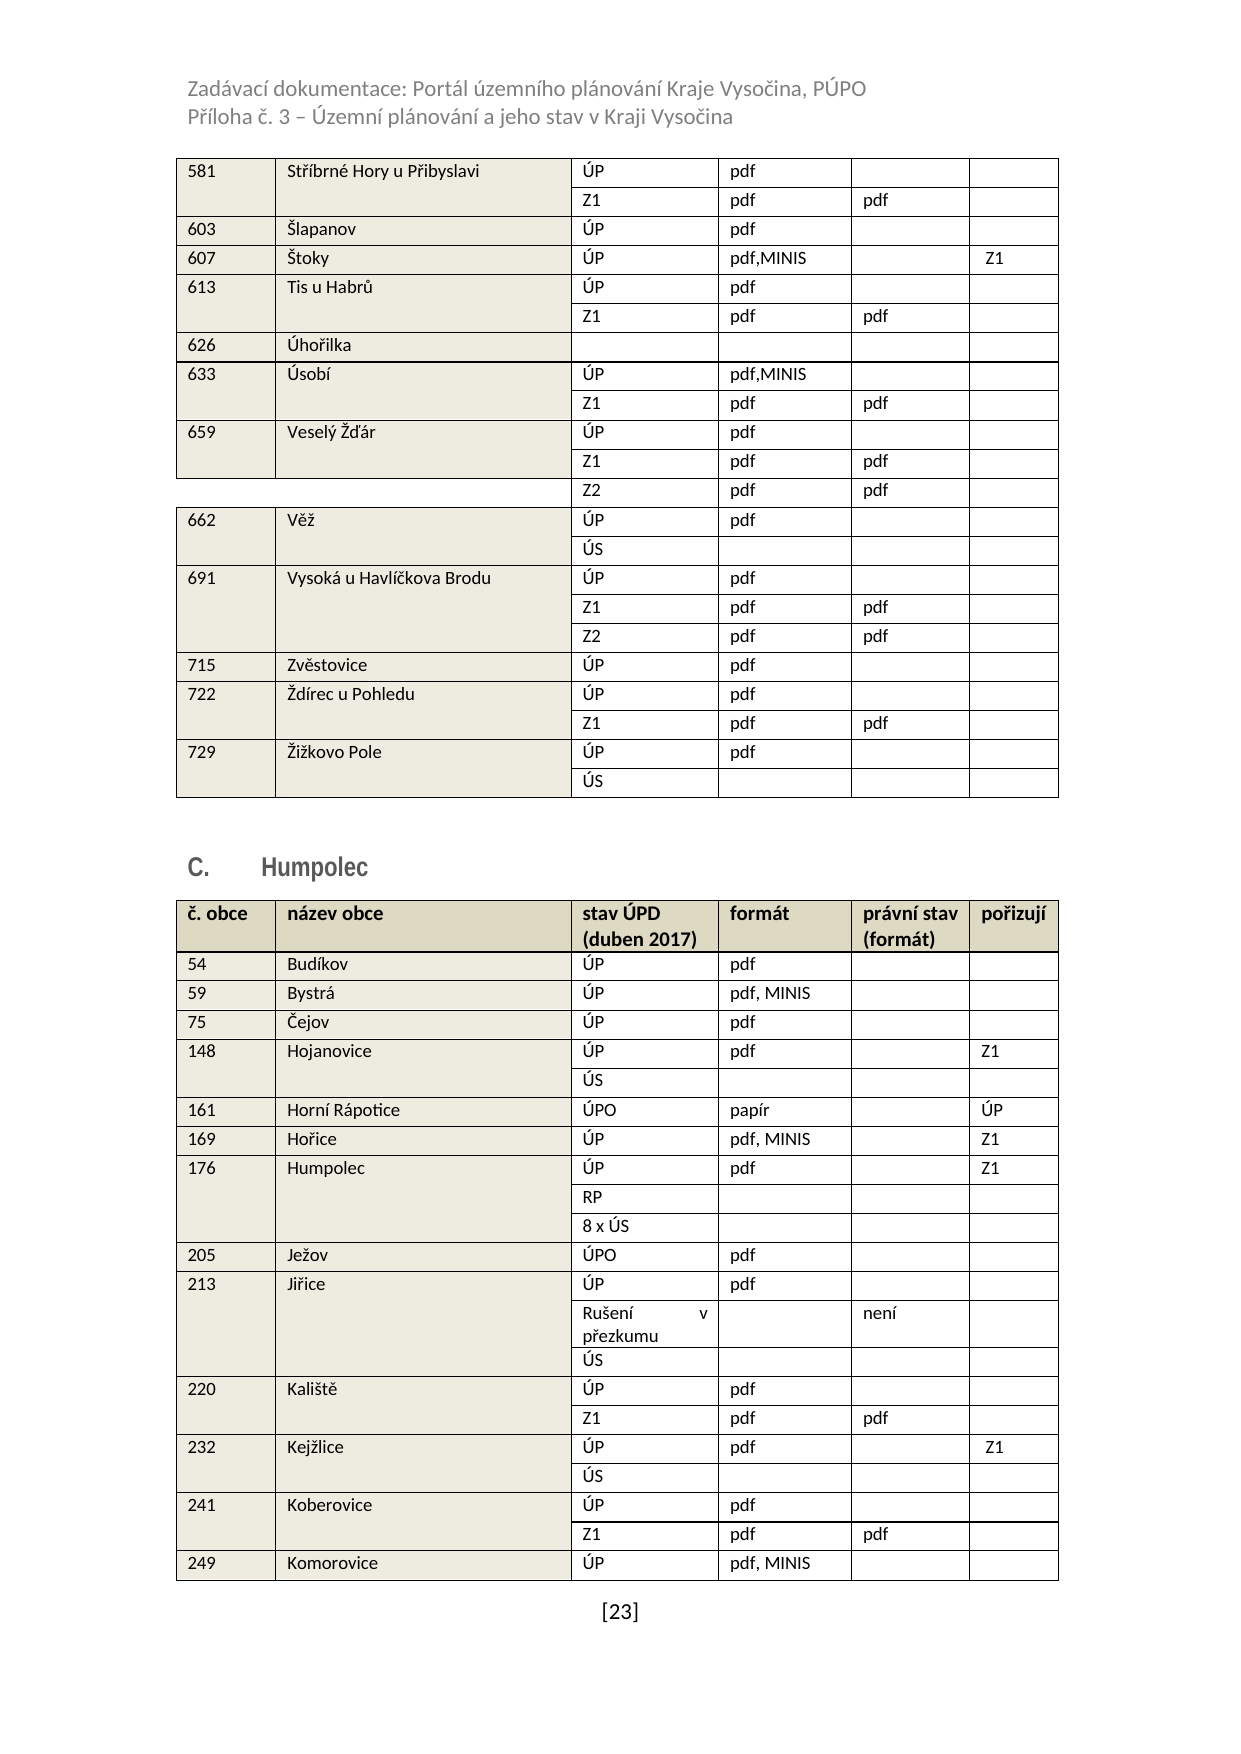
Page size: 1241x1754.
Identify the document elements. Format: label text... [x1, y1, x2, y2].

table_cell [852, 1551, 969, 1579]
table_cell ÚP [572, 682, 718, 710]
table_cell ÚP [572, 1377, 718, 1405]
table_cell [852, 1435, 969, 1463]
table_cell [852, 1272, 969, 1300]
table_cell ÚP [572, 363, 718, 390]
table_cell pdf [719, 159, 851, 187]
table_cell 659 [177, 421, 275, 478]
table_cell ÚP [572, 508, 718, 536]
table_cell [852, 1040, 969, 1068]
table_cell [719, 1069, 851, 1097]
table_header formát [719, 901, 851, 951]
table_cell [970, 333, 1058, 361]
table_cell ÚS [572, 1348, 718, 1376]
table_cell ÚP [572, 1435, 718, 1463]
table_cell [852, 508, 969, 536]
table_cell pdf [719, 421, 851, 448]
table_cell 205 [177, 1243, 275, 1271]
table_cell RP [572, 1185, 718, 1213]
table_cell ÚP [572, 1272, 718, 1300]
table_cell [970, 188, 1058, 216]
table_cell pdf [852, 479, 969, 507]
table_cell [970, 595, 1058, 623]
table_cell 633 [177, 363, 275, 419]
table_cell [719, 769, 851, 797]
table_cell ÚP [572, 953, 718, 980]
table_cell [970, 1011, 1058, 1038]
table_cell [970, 217, 1058, 245]
table_cell [970, 508, 1058, 536]
table_cell 59 [177, 981, 275, 1009]
table_cell pdf [852, 188, 969, 216]
table_cell papír [719, 1098, 851, 1126]
table_cell ÚP [572, 1127, 718, 1155]
table_header právní stav (formát) [852, 901, 969, 951]
table_cell 607 [177, 246, 275, 274]
table_cell není [852, 1301, 969, 1347]
table_cell ÚS [572, 537, 718, 565]
table_cell [852, 653, 969, 681]
table_cell pdf [719, 953, 851, 980]
table_cell [852, 1098, 969, 1126]
table_cell pdf [719, 682, 851, 710]
table_cell ÚP [572, 1156, 718, 1184]
table_cell pdf, MINIS [719, 1551, 851, 1579]
table_cell ÚP [970, 1098, 1058, 1126]
table_cell [970, 304, 1058, 332]
table_cell [970, 363, 1058, 390]
table_cell [852, 275, 969, 303]
table_header název obce [276, 901, 571, 951]
table_cell Kaliště [276, 1377, 571, 1434]
subtitle Humpolec [187, 851, 1053, 882]
table_cell [970, 391, 1058, 419]
table_cell [852, 1156, 969, 1184]
table_cell [852, 1348, 969, 1376]
table_cell Čejov [276, 1011, 571, 1038]
table_cell [970, 1185, 1058, 1213]
table_cell [970, 275, 1058, 303]
table_cell pdf [719, 1040, 851, 1068]
table_cell pdf, MINIS [719, 1127, 851, 1155]
table_cell 232 [177, 1435, 275, 1492]
table_cell Kejžlice [276, 1435, 571, 1492]
table_cell pdf [719, 391, 851, 419]
table_cell ÚP [572, 421, 718, 448]
table_cell [970, 421, 1058, 448]
table_cell Z1 [572, 188, 718, 216]
table_cell pdf [719, 1011, 851, 1038]
table_cell [970, 1243, 1058, 1271]
table_cell [852, 246, 969, 274]
table_cell pdf [852, 304, 969, 332]
table_cell Z1 [572, 1523, 718, 1550]
table_cell pdf [719, 624, 851, 652]
table_cell pdf, MINIS [719, 981, 851, 1009]
table_cell [852, 682, 969, 710]
table_cell [970, 1493, 1058, 1521]
table_cell pdf [719, 1156, 851, 1184]
table_cell [970, 682, 1058, 710]
table_cell [970, 1464, 1058, 1492]
table_cell [852, 1069, 969, 1097]
table_cell pdf [719, 479, 851, 507]
table_cell 148 [177, 1040, 275, 1097]
table_cell 662 [177, 508, 275, 565]
table_cell pdf [852, 1523, 969, 1550]
table_cell Zvěstovice [276, 653, 571, 681]
table_cell [970, 740, 1058, 768]
table_cell pdf [719, 740, 851, 768]
table_cell pdf [719, 1435, 851, 1463]
table_cell Z1 [572, 304, 718, 332]
table_cell [970, 566, 1058, 594]
table_header č. obce [177, 901, 275, 951]
table_cell pdf [719, 217, 851, 245]
table_cell [852, 363, 969, 390]
table_cell Tis u Habrů [276, 275, 571, 332]
table_cell pdf [719, 566, 851, 594]
table_cell Z1 [970, 1435, 1058, 1463]
table_cell [970, 981, 1058, 1009]
table_cell pdf,MINIS [719, 246, 851, 274]
table_cell 581 [177, 159, 275, 216]
table_cell 8 x ÚS [572, 1214, 718, 1242]
table_cell ÚP [572, 217, 718, 245]
table_cell ÚPO [572, 1243, 718, 1271]
table_cell ÚP [572, 1551, 718, 1579]
table_cell [970, 1069, 1058, 1097]
table_cell ÚP [572, 653, 718, 681]
table_cell Ždírec u Pohledu [276, 682, 571, 739]
table_cell [970, 479, 1058, 507]
table_cell [852, 740, 969, 768]
table_cell [852, 421, 969, 448]
table_cell Z1 [572, 450, 718, 478]
table_cell Z1 [572, 711, 718, 739]
table_cell ÚS [572, 1069, 718, 1097]
table_cell 241 [177, 1493, 275, 1550]
table_cell pdf [719, 595, 851, 623]
table_cell Z1 [572, 595, 718, 623]
table_cell Vysoká u Havlíčkova Brodu [276, 566, 571, 652]
table_cell [970, 450, 1058, 478]
table_cell Rušení v přezkumu [572, 1301, 718, 1347]
table_cell [852, 769, 969, 797]
table_cell Jiřice [276, 1272, 571, 1376]
table_cell pdf [852, 1406, 969, 1434]
table_cell Z1 [970, 246, 1058, 274]
table_cell pdf [852, 391, 969, 419]
table_cell 691 [177, 566, 275, 652]
table_cell pdf [852, 711, 969, 739]
table_cell [852, 1243, 969, 1271]
table_cell [970, 624, 1058, 652]
table_cell [970, 537, 1058, 565]
table_cell [970, 1272, 1058, 1300]
table_cell Bystrá [276, 981, 571, 1009]
table_cell [970, 769, 1058, 797]
table_cell Z2 [572, 479, 718, 507]
table_cell pdf [719, 1493, 851, 1521]
table_cell Humpolec [276, 1156, 571, 1242]
table_cell 54 [177, 953, 275, 980]
table_cell 161 [177, 1098, 275, 1126]
table_cell Budíkov [276, 953, 571, 980]
table_cell [719, 1464, 851, 1492]
table_cell 603 [177, 217, 275, 245]
table_cell ÚP [572, 981, 718, 1009]
table_cell 626 [177, 333, 275, 361]
table_cell [852, 159, 969, 187]
table_cell [970, 1406, 1058, 1434]
table_cell 715 [177, 653, 275, 681]
table_header pořizují [970, 901, 1058, 951]
table_cell ÚS [572, 769, 718, 797]
table_cell [970, 953, 1058, 980]
table_cell Z2 [572, 624, 718, 652]
table_cell Komorovice [276, 1551, 571, 1579]
table_cell [852, 953, 969, 980]
table_cell 213 [177, 1272, 275, 1376]
table_cell [852, 1214, 969, 1242]
table_cell 75 [177, 1011, 275, 1038]
table_cell 722 [177, 682, 275, 739]
table_cell Horní Rápotice [276, 1098, 571, 1126]
table_header stav ÚPD (duben 2017) [572, 901, 718, 951]
table_cell [719, 537, 851, 565]
table_cell pdf [719, 275, 851, 303]
table_cell ÚPO [572, 1098, 718, 1126]
table_cell Štoky [276, 246, 571, 274]
table_cell 613 [177, 275, 275, 332]
table_cell [852, 1493, 969, 1521]
table_cell [970, 1348, 1058, 1376]
table_cell Z1 [970, 1127, 1058, 1155]
table_cell Z1 [572, 391, 718, 419]
table_cell pdf [719, 450, 851, 478]
table_cell [719, 1301, 851, 1347]
table_cell ÚP [572, 566, 718, 594]
table_cell [852, 981, 969, 1009]
table_cell [852, 1127, 969, 1155]
table_cell Z1 [970, 1040, 1058, 1068]
table_cell ÚP [572, 740, 718, 768]
table_cell [852, 537, 969, 565]
table_cell [970, 1551, 1058, 1579]
table_cell pdf [719, 653, 851, 681]
table_cell pdf [719, 508, 851, 536]
table_cell Hořice [276, 1127, 571, 1155]
table_cell [852, 217, 969, 245]
table_cell Úhořilka [276, 333, 571, 361]
table_cell Stříbrné Hory u Přibyslavi [276, 159, 571, 216]
table_cell pdf [852, 624, 969, 652]
table_cell pdf [719, 1272, 851, 1300]
table_cell [852, 1185, 969, 1213]
table_cell pdf,MINIS [719, 363, 851, 390]
table_cell [719, 1214, 851, 1242]
table_cell ÚP [572, 1493, 718, 1521]
table_cell [572, 333, 718, 361]
table_cell pdf [719, 1243, 851, 1271]
table_cell [970, 711, 1058, 739]
table_cell 169 [177, 1127, 275, 1155]
table_cell Z1 [572, 1406, 718, 1434]
table_cell [852, 566, 969, 594]
table_cell pdf [719, 1406, 851, 1434]
table_cell Koberovice [276, 1493, 571, 1550]
table_cell pdf [719, 1523, 851, 1550]
table_cell [970, 159, 1058, 187]
table_cell pdf [719, 188, 851, 216]
table_cell Žižkovo Pole [276, 740, 571, 797]
table_cell pdf [852, 595, 969, 623]
table_cell [852, 1011, 969, 1038]
table_cell pdf [719, 1377, 851, 1405]
table_cell Z1 [970, 1156, 1058, 1184]
table_cell ÚP [572, 1011, 718, 1038]
table_cell [852, 1464, 969, 1492]
table_cell Věž [276, 508, 571, 565]
table_cell [970, 1301, 1058, 1347]
table_cell 176 [177, 1156, 275, 1242]
table_cell Ježov [276, 1243, 571, 1271]
table_cell 249 [177, 1551, 275, 1579]
table_cell Úsobí [276, 363, 571, 419]
table_cell [719, 1185, 851, 1213]
table_cell [970, 1214, 1058, 1242]
table_cell pdf [719, 711, 851, 739]
table_cell [970, 1377, 1058, 1405]
table_cell Veselý Žďár [276, 421, 571, 478]
table_cell ÚP [572, 246, 718, 274]
table_cell [852, 1377, 969, 1405]
table_cell ÚS [572, 1464, 718, 1492]
table_cell [970, 653, 1058, 681]
table_cell [719, 333, 851, 361]
table_cell Šlapanov [276, 217, 571, 245]
table_cell 220 [177, 1377, 275, 1434]
table_cell pdf [852, 450, 969, 478]
table_cell ÚP [572, 1040, 718, 1068]
table_cell [852, 333, 969, 361]
table_cell ÚP [572, 159, 718, 187]
table_cell 729 [177, 740, 275, 797]
table_cell pdf [719, 304, 851, 332]
table_cell [970, 1523, 1058, 1550]
table_cell ÚP [572, 275, 718, 303]
table_cell [719, 1348, 851, 1376]
table_cell Hojanovice [276, 1040, 571, 1097]
